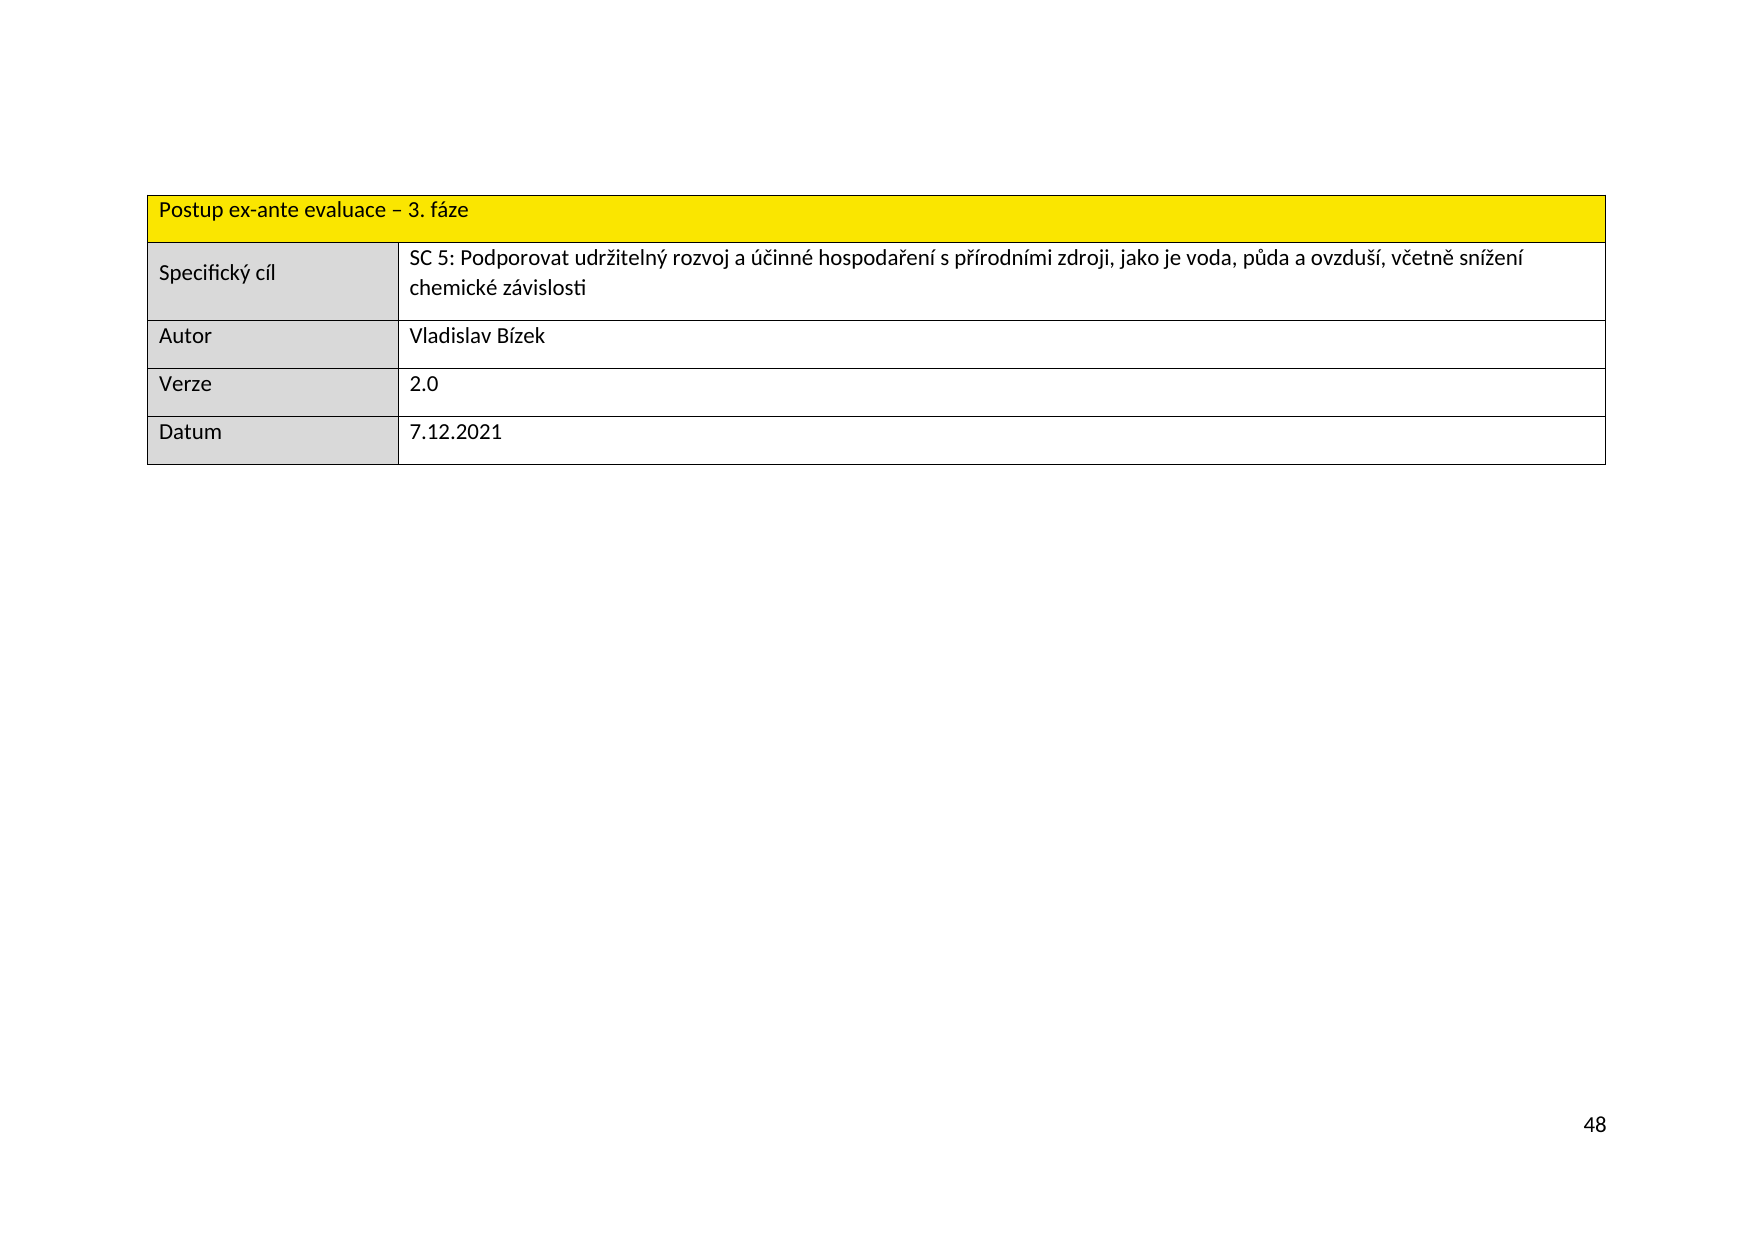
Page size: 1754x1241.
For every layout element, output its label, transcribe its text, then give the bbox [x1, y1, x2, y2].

table_cell SC 5: Podporovat udržitelný rozvoj a účinné hospodaření s přírodními zdroji, jako je voda, půda a ovzduší, včetně snížení chemické závislosti [399, 243, 1605, 320]
table_cell 2.0 [399, 369, 1605, 416]
table_cell Datum [148, 417, 398, 464]
table_cell Vladislav Bízek [399, 321, 1605, 368]
table_cell Verze [148, 369, 398, 416]
table_cell Autor [148, 321, 398, 368]
table_header Postup ex-ante evaluace – 3. fáze [148, 196, 1605, 242]
table_cell 7.12.2021 [399, 417, 1605, 464]
table_cell Specifický cíl [148, 243, 398, 320]
